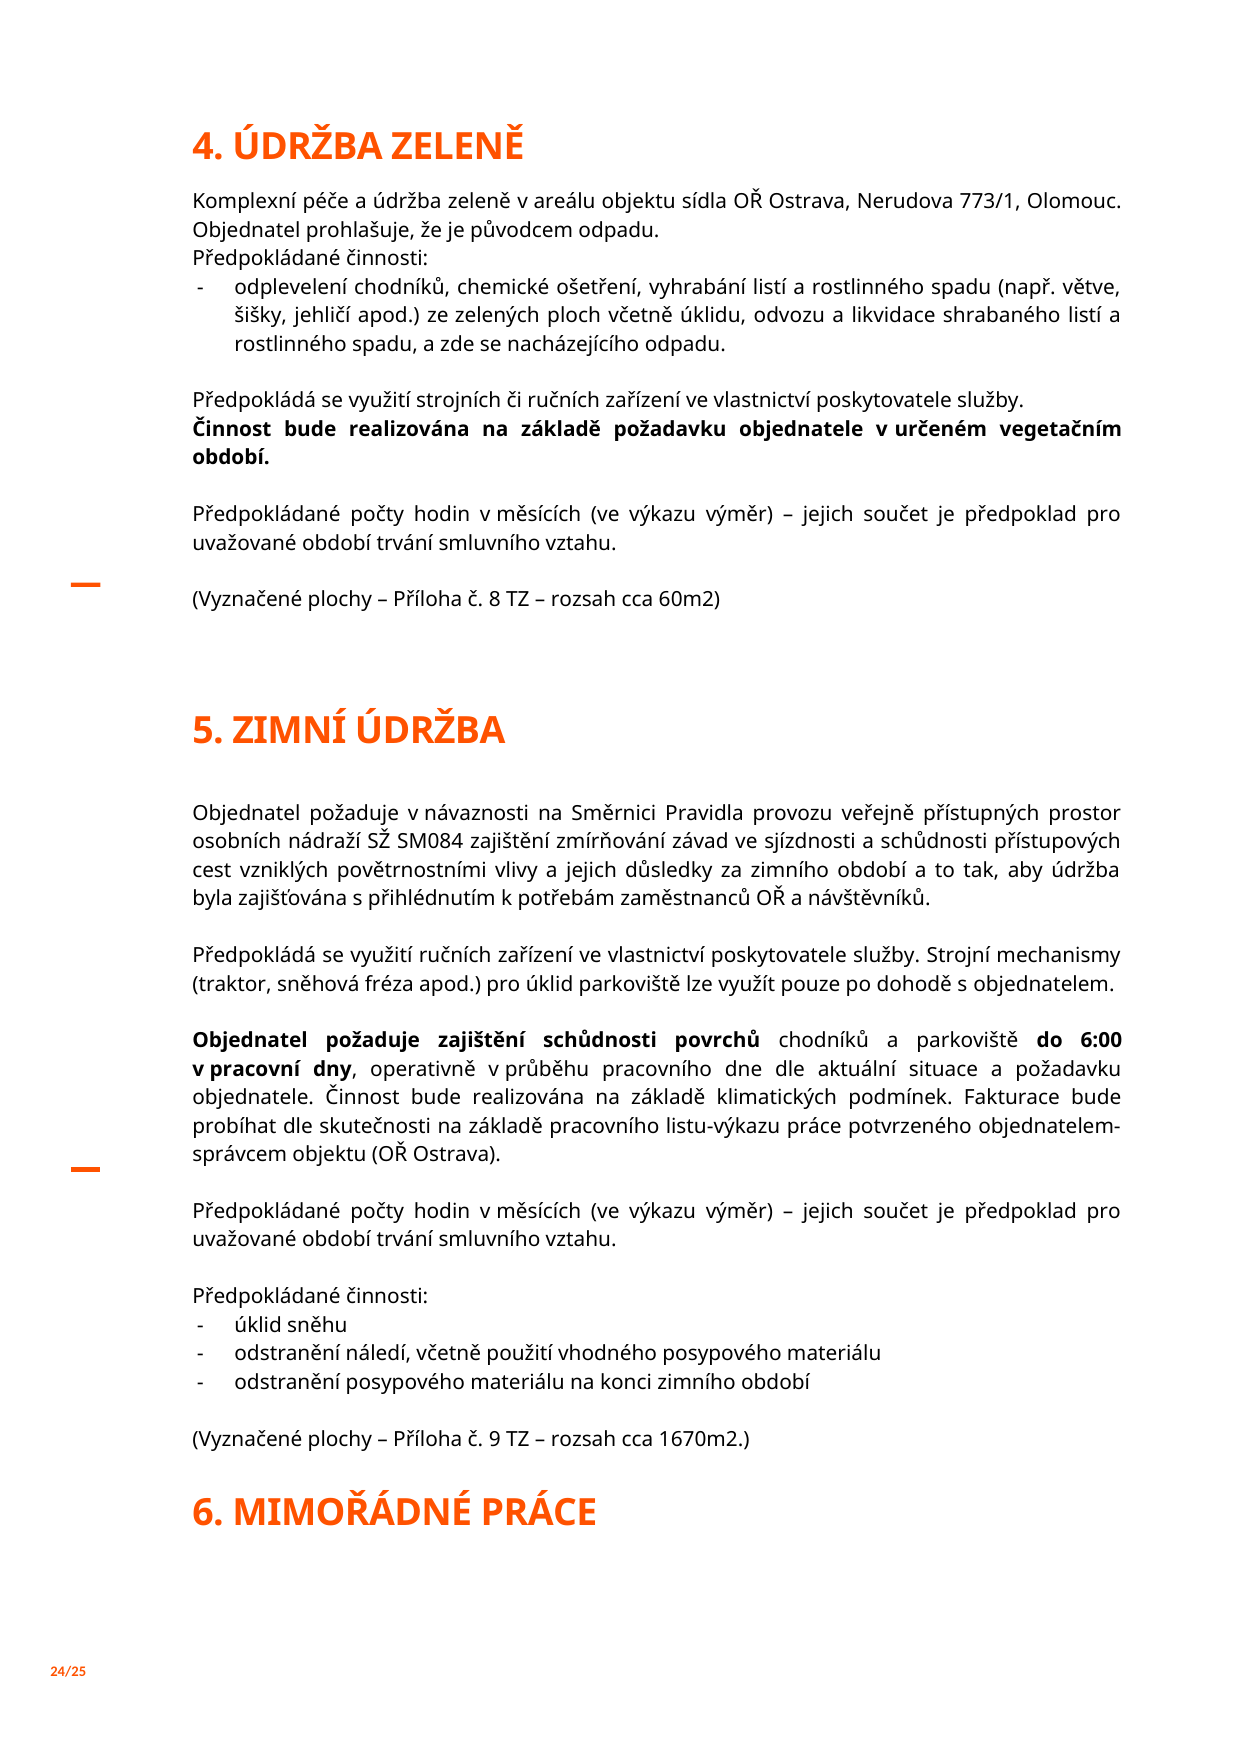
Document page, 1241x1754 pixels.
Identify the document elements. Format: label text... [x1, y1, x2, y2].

text Předpokládané činnosti: [192, 243, 1122, 272]
list úklid sněhu [197, 1310, 1122, 1338]
text Předpokládá se využití ručních zařízení ve vlastnictví poskytovatele služby. Strojní mechanismy (traktor, sněhová fréza apod.) pro úklid parkoviště lze využít pouze po dohodě s objednatelem. [192, 940, 1122, 997]
text Předpokládá se využití strojních či ručních zařízení ve vlastnictví poskytovatele služby. [192, 386, 1122, 414]
text (Vyznačené plochy – Příloha č. 8 TZ – rozsah cca 60m2) [192, 584, 1122, 613]
text Činnost bude realizována na základě požadavku objednatele v určeném vegetačním období. [192, 414, 1122, 471]
text Objednatel požaduje zajištění schůdnosti povrchů chodníků a parkoviště do 6:00 v pracovní dny, operativně v průběhu pracovního dne dle aktuální situace a požadavku objednatele. Činnost bude realizována na základě klimatických podmínek. Fakturace bude probíhat dle skutečnosti na základě pracovního listu-výkazu práce potvrzeného objednatelem-správcem objektu (OŘ Ostrava). [192, 1026, 1122, 1168]
subtitle 6. MIMOŘÁDNÉ PRÁCE [192, 1485, 1122, 1536]
text Komplexní péče a údržba zeleně v areálu objektu sídla OŘ Ostrava, Nerudova 773/1, Olomouc. Objednatel prohlašuje, že je původcem odpadu. [192, 186, 1122, 243]
subtitle 4. ÚDRŽBA ZELENĚ [192, 119, 1122, 171]
list odstranění náledí, včetně použití vhodného posypového materiálu [197, 1338, 1122, 1367]
text Předpokládané počty hodin v měsících (ve výkazu výměr) – jejich součet je předpoklad pro uvažované období trvání smluvního vztahu. [192, 499, 1122, 556]
text Předpokládané počty hodin v měsících (ve výkazu výměr) – jejich součet je předpoklad pro uvažované období trvání smluvního vztahu. [192, 1196, 1122, 1253]
text Předpokládané činnosti: [192, 1281, 1122, 1310]
list odstranění posypového materiálu na konci zimního období [197, 1367, 1122, 1395]
text Objednatel požaduje v návaznosti na Směrnici Pravidla provozu veřejně přístupných prostor osobních nádraží SŽ SM084 zajištění zmírňování závad ve sjízdnosti a schůdnosti přístupových cest vzniklých povětrnostními vlivy a jejich důsledky za zimního období a to tak, aby údržba byla zajišťována s přihlédnutím k potřebám zaměstnanců OŘ a návštěvníků. [192, 798, 1122, 912]
subtitle 5. ZIMNÍ ÚDRŽBA [192, 703, 1122, 754]
list odplevelení chodníků, chemické ošetření, vyhrabání listí a rostlinného spadu (např. větve, šišky, jehličí apod.) ze zelených ploch včetně úklidu, odvozu a likvidace shrabaného listí a rostlinného spadu, a zde se nacházejícího odpadu. [197, 272, 1122, 357]
text (Vyznačené plochy – Příloha č. 9 TZ – rozsah cca 1670m2.) [192, 1424, 1122, 1452]
